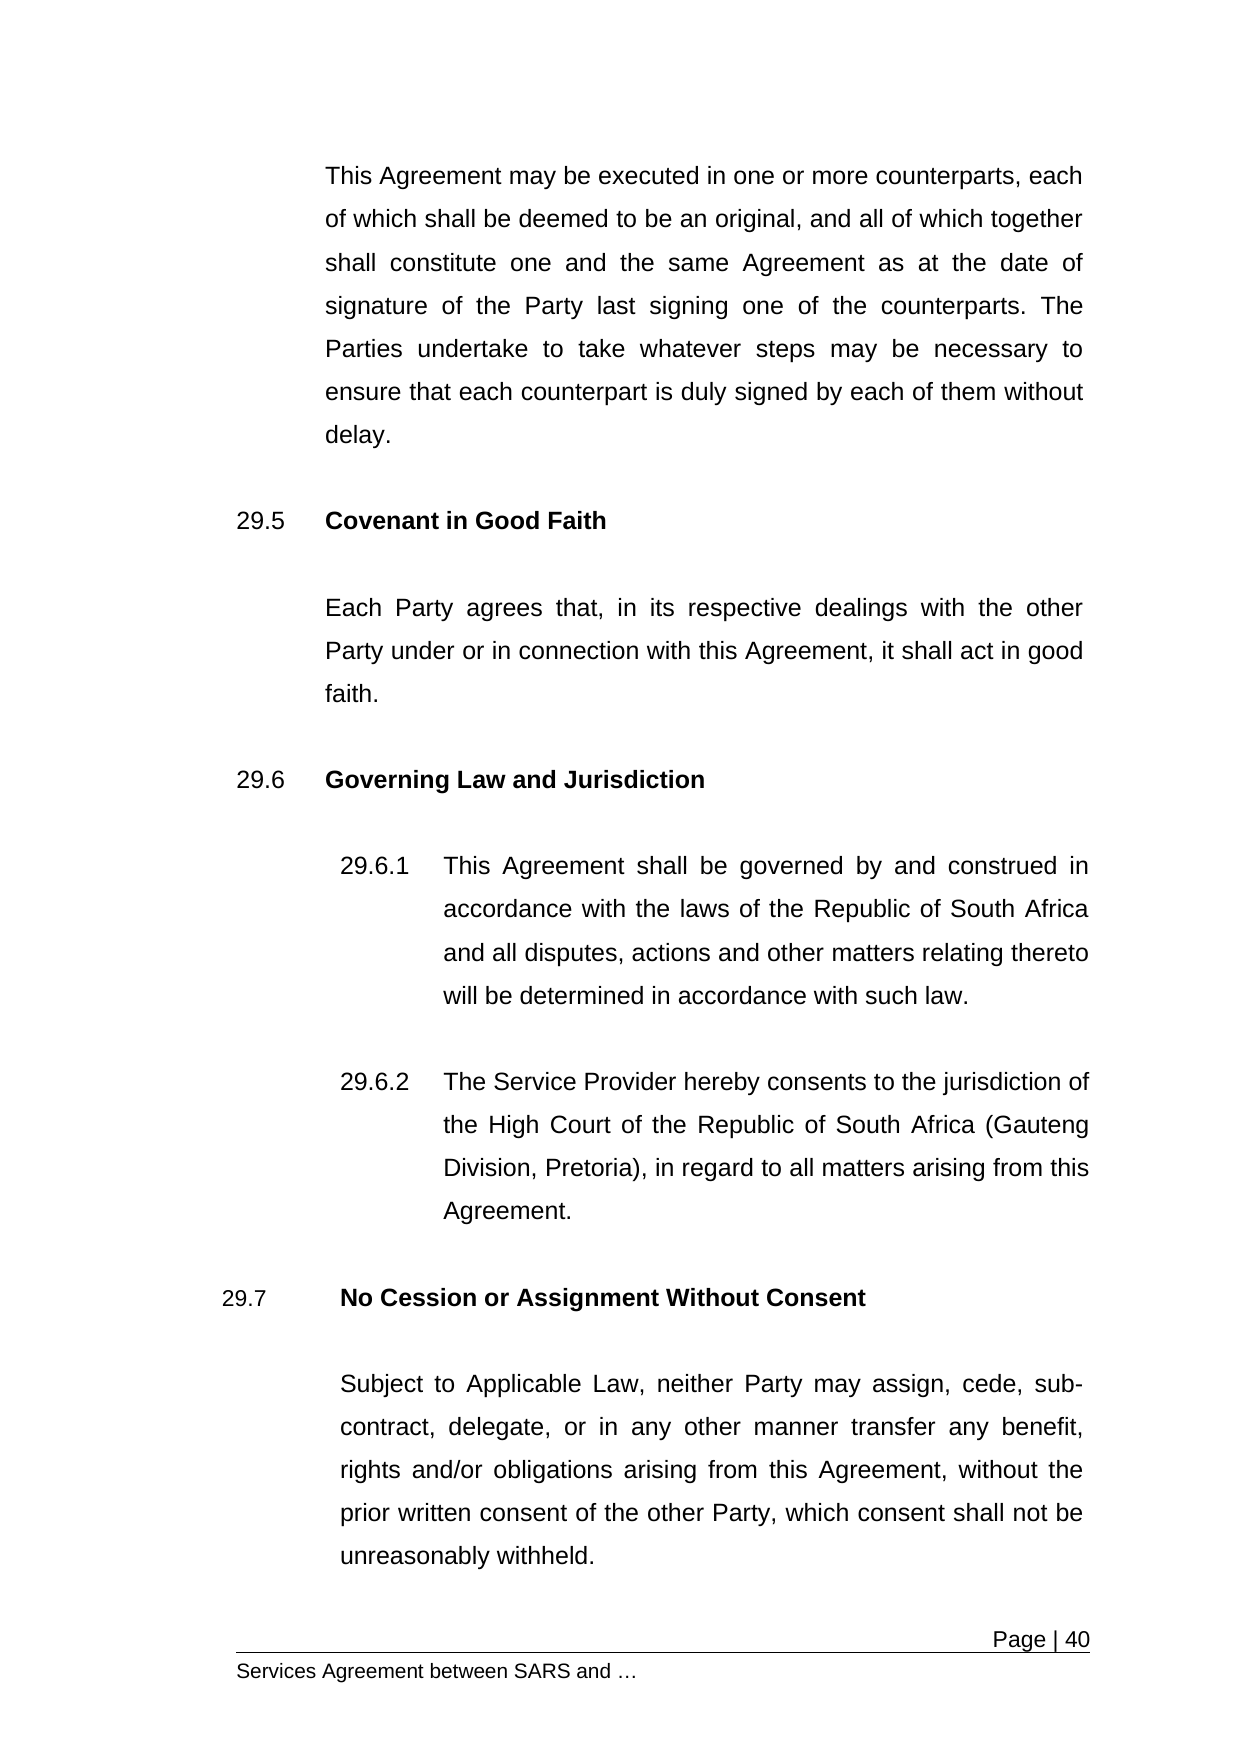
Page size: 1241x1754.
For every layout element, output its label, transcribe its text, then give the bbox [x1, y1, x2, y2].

list Governing Law and Jurisdiction [236, 765, 1090, 794]
list Covenant in Good Faith [236, 506, 1090, 535]
text Each Party agrees that, in its respective dealings with the other Party under or in connection with this Agreement, it shall act in good faith. [325, 593, 1084, 708]
text Subject to Applicable Law, neither Party may assign, cede, sub-contract, delegate, or in any other manner transfer any benefit, rights and/or obligations arising from this Agreement, without the prior written consent of the other Party, which consent shall not be unreasonably withheld. [340, 1369, 1084, 1570]
list This Agreement shall be governed by and construed in accordance with the laws of the Republic of South Africa and all disputes, actions and other matters relating thereto will be determined in accordance with such law. [340, 851, 1090, 1009]
list The Service Provider hereby consents to the jurisdiction of the High Court of the Republic of South Africa (Gauteng Division, Pretoria), in regard to all matters arising from this Agreement. [340, 1067, 1090, 1225]
text This Agreement may be executed in one or more counterparts, each of which shall be deemed to be an original, and all of which together shall constitute one and the same Agreement as at the date of signature of the Party last signing one of the counterparts. The Parties undertake to take whatever steps may be necessary to ensure that each counterpart is duly signed by each of them without delay. [325, 161, 1084, 449]
list No Cession or Assignment Without Consent [222, 1283, 1090, 1311]
